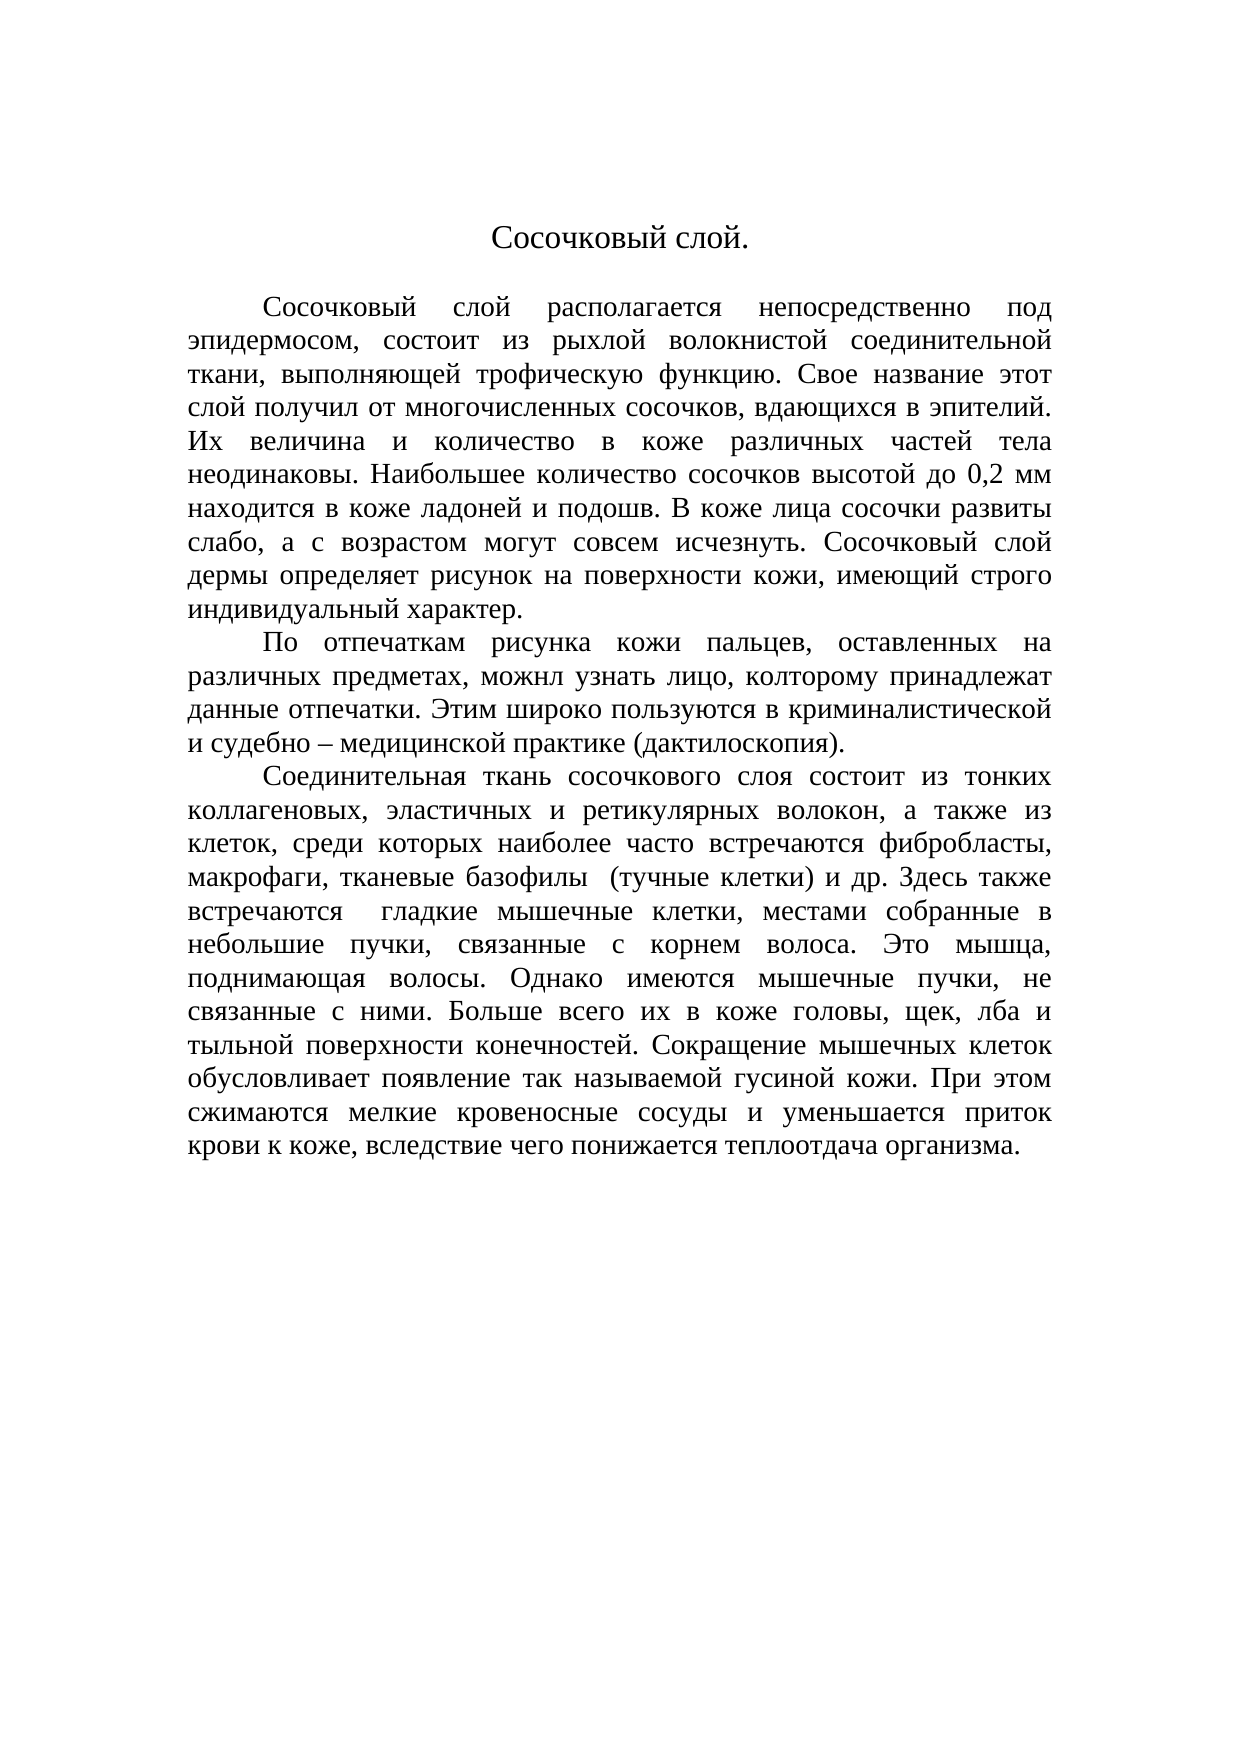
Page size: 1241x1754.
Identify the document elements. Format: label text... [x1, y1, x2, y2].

text По отпечаткам рисунка кожи пальцев, оставленных на различных предметах, можнл узнать лицо, колторому принадлежат данные отпечатки. Этим широко пользуются в криминалистической и судебно – медицинской практике (дактилоскопия). [187, 624, 1053, 758]
text Сосочковый слой располагается непосредственно под эпидермосом, состоит из рыхлой волокнистой соединительной ткани, выполняющей трофическую функцию. Свое название этот слой получил от многочисленных сосочков, вдающихся в эпителий. Их величина и количество в коже различных частей тела неодинаковы. Наибольшее количество сосочков высотой до 0,2 мм находится в коже ладоней и подошв. В коже лица сосочки развиты слабо, а с возрастом могут совсем исчезнуть. Сосочковый слой дермы определяет рисунок на поверхности кожи, имеющий строго индивидуальный характер. [187, 289, 1053, 624]
text Сосочковый слой. [187, 217, 1053, 255]
text Соединительная ткань сосочкового слоя состоит из тонких коллагеновых, эластичных и ретикулярных волокон, а также из клеток, среди которых наиболее часто встречаются фибробласты, макрофаги, тканевые базофилы (тучные клетки) и др. Здесь также встречаются гладкие мышечные клетки, местами собранные в небольшие пучки, связанные с корнем волоса. Это мышца, поднимающая волосы. Однако имеются мышечные пучки, не связанные с ними. Больше всего их в коже головы, щек, лба и тыльной поверхности конечностей. Сокращение мышечных клеток обусловливает появление так называемой гусиной кожи. При этом сжимаются мелкие кровеносные сосуды и уменьшается приток крови к коже, вследствие чего понижается теплоотдача организма. [187, 758, 1053, 1161]
